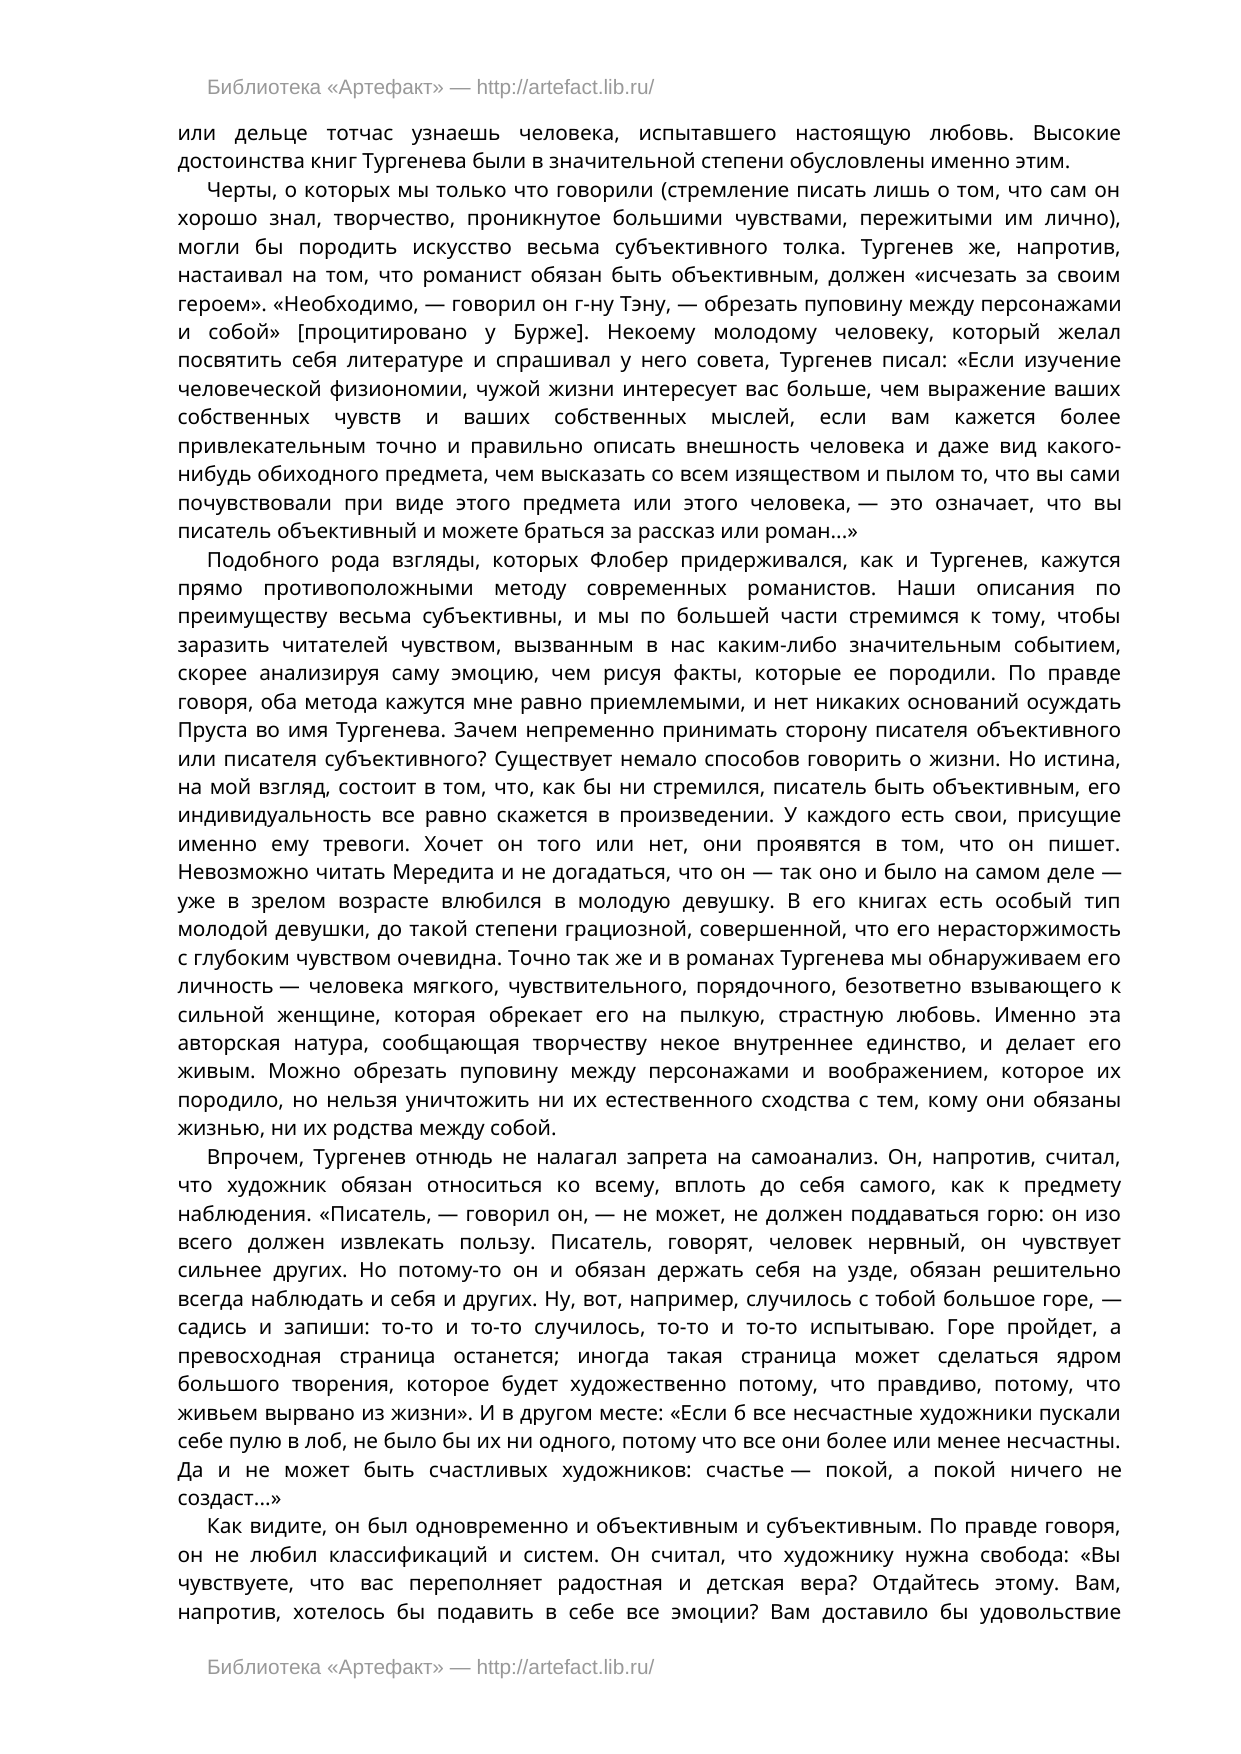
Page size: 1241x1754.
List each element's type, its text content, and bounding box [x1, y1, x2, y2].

text Впрочем, Тургенев отнюдь не налагал запрета на самоанализ. Он, напротив, считал, что художник обязан относиться ко всему, вплоть до себя самого, как к предмету наблюдения. «Писатель, — говорил он, — не может, не должен поддаваться горю: он изо всего должен извлекать пользу. Писатель, говорят, человек нервный, он чувствует сильнее других. Но потому-то он и обязан держать себя на узде, обязан решительно всегда наблюдать и себя и других. Ну, вот, например, случилось с тобой большое горе, — садись и запиши: то-то и то-то случилось, то-то и то-то испытываю. Горе пройдет, а превосходная страница останется; иногда такая страница может сделаться ядром большого творения, которое будет художественно потому, что правдиво, потому, что живьем вырвано из жизни». И в другом месте: «Если б все несчастные художники пускали себе пулю в лоб, не было бы их ни одного, потому что все они более или менее несчастны. Да и не может быть счастливых художников: счастье — покой, а покой ничего не создаст...» [177, 1142, 1122, 1512]
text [177, 1512, 1122, 1625]
text Черты, о которых мы только что говорили (стремление писать лишь о том, что сам он хорошо знал, творчество, проникнутое большими чувствами, пережитыми им лично), могли бы породить искусство весьма субъективного толка. Тургенев же, напротив, настаивал на том, что романист обязан быть объективным, должен «исчезать за своим героем». «Необходимо, — говорил он г-ну Тэну, — обрезать пуповину между персонажами и собой» [процитировано у Бурже]. Некоему молодому человеку, который желал посвятить себя литературе и спрашивал у него совета, Тургенев писал: «Если изучение человеческой физиономии, чужой жизни интересует вас больше, чем выражение ваших собственных чувств и ваших собственных мыслей, если вам кажется более привлекательным точно и правильно описать внешность человека и даже вид какого-нибудь обиходного предмета, чем высказать со всем изяществом и пылом то, что вы сами почувствовали при виде этого предмета или этого человека, — это означает, что вы писатель объективный и можете браться за рассказ или роман...» [177, 175, 1122, 545]
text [177, 118, 1122, 175]
text Подобного рода взгляды, которых Флобер придерживался, как и Тургенев, кажутся прямо противоположными методу современных романистов. Наши описания по преимуществу весьма субъективны, и мы по большей части стремимся к тому, чтобы заразить читателей чувством, вызванным в нас каким-либо значительным событием, скорее анализируя саму эмоцию, чем рисуя факты, которые ее породили. По правде говоря, оба метода кажутся мне равно приемлемыми, и нет никаких оснований осуждать Пруста во имя Тургенева. Зачем непременно принимать сторону писателя объективного или писателя субъективного? Существует немало способов говорить о жизни. Но истина, на мой взгляд, состоит в том, что, как бы ни стремился, писатель быть объективным, его индивидуальность все равно скажется в произведении. У каждого есть свои, присущие именно ему тревоги. Хочет он того или нет, они проявятся в том, что он пишет. Невозможно читать Мередита и не догадаться, что он — так оно и было на самом деле — уже в зрелом возрасте влюбился в молодую девушку. В его книгах есть особый тип молодой девушки, до такой степени грациозной, совершенной, что его нерасторжимость с глубоким чувством очевидна. Точно так же и в романах Тургенева мы обнаруживаем его личность — человека мягкого, чувствительного, порядочного, безответно взывающего к сильной женщине, которая обрекает его на пылкую, страстную любовь. Именно эта авторская натура, сообщающая творчеству некое внутреннее единство, и делает его живым. Можно обрезать пуповину между персонажами и воображением, которое их породило, но нельзя уничтожить ни их естественного сходства с тем, кому они обязаны жизнью, ни их родства между собой. [177, 545, 1122, 1142]
